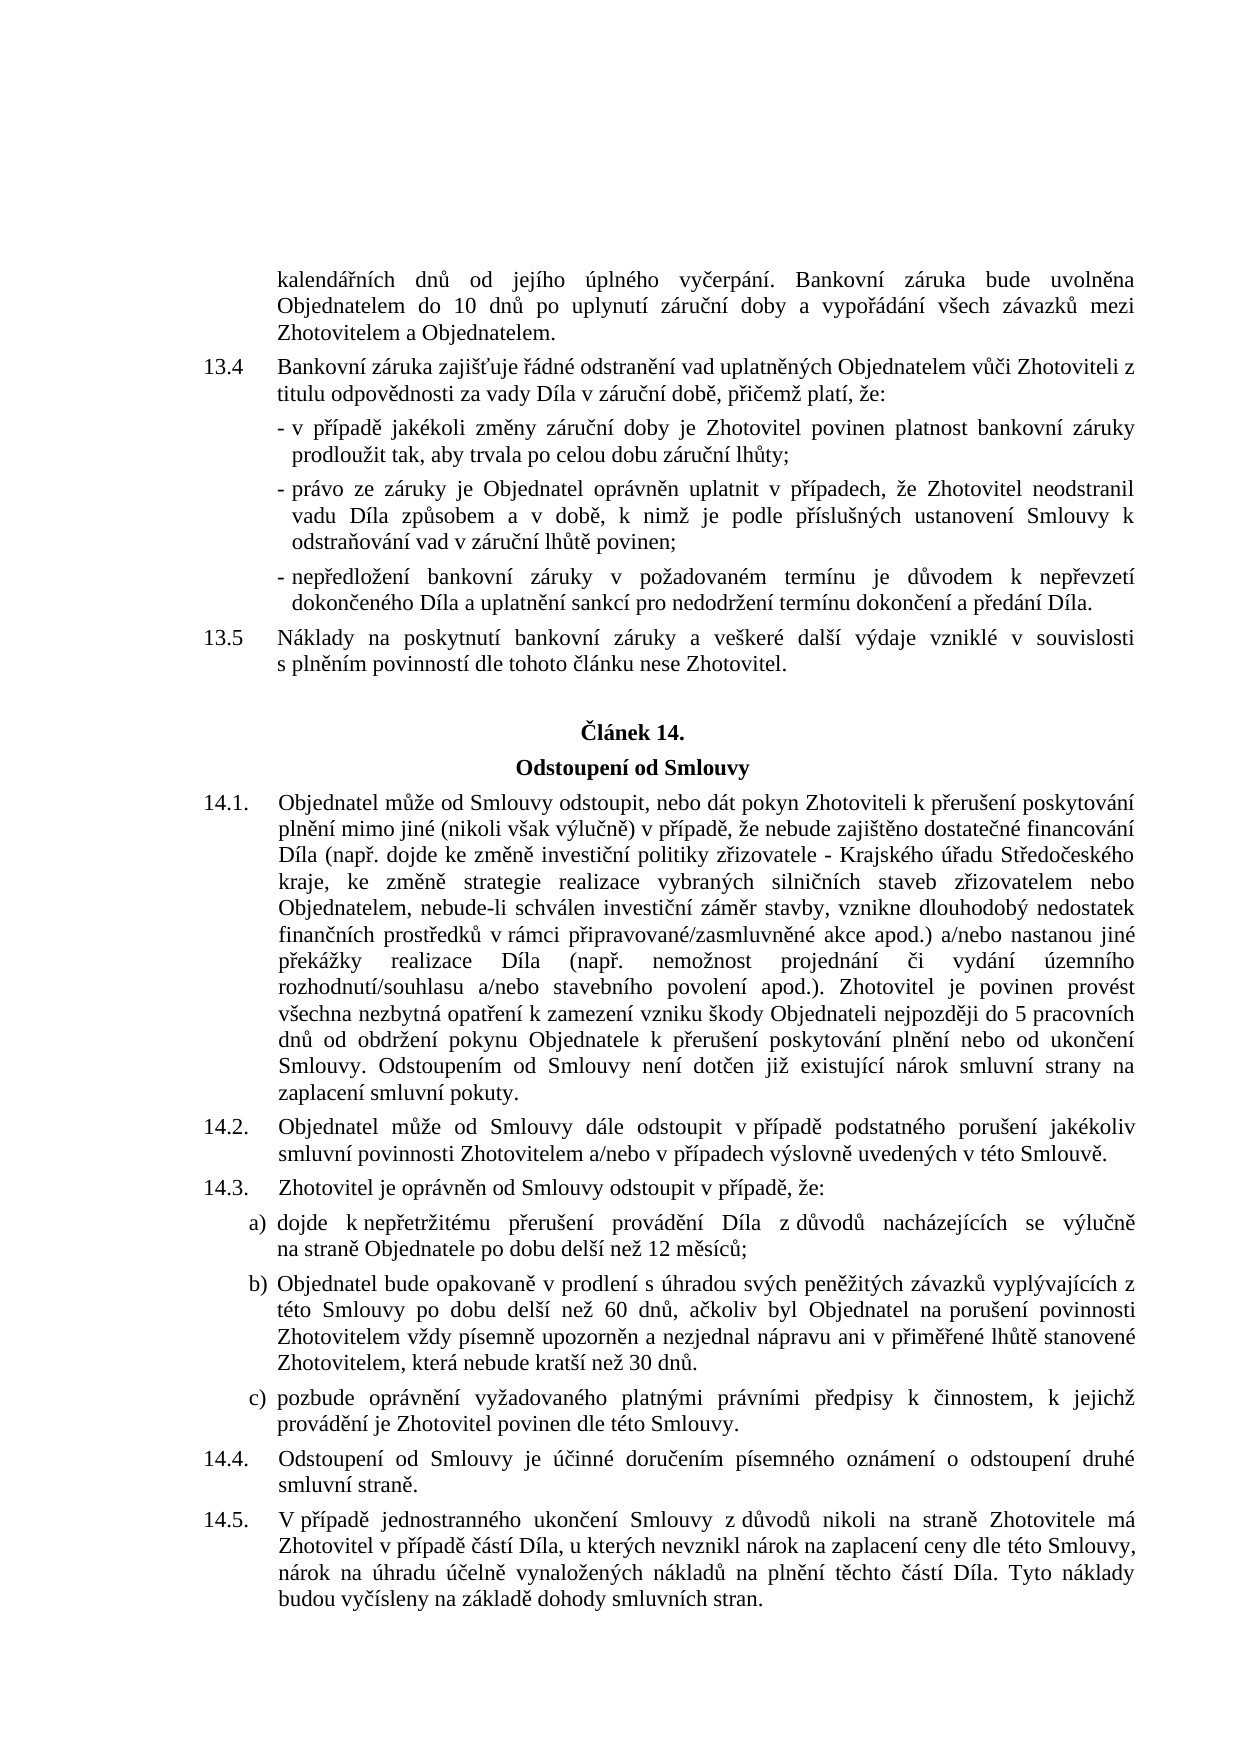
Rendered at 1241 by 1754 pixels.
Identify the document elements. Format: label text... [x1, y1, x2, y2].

list Zhotovitel je oprávněn od Smlouvy odstoupit v případě, že: [203, 1174, 1136, 1201]
list nepředložení bankovní záruky v požadovaném termínu je důvodem k nepřevzetí dokončeného Díla a uplatnění sankcí pro nedodržení termínu dokončení a předání Díla. [277, 563, 1136, 615]
list Objednatel může od Smlouvy dále odstoupit v případě podstatného porušení jakékoliv smluvní povinnosti Zhotovitelem a/nebo v případech výslovně uvedených v této Smlouvě. [203, 1113, 1136, 1166]
list pozbude oprávnění vyžadovaného platnými právními předpisy k činnostem, k jejichž provádění je Zhotovitel povinen dle této Smlouvy. [248, 1384, 1136, 1437]
list Bankovní záruka zajišťuje řádné odstranění vad uplatněných Objednatelem vůči Zhotoviteli z titulu odpovědnosti za vady Díla v záruční době, přičemž platí, že: [203, 353, 1136, 406]
list Náklady na poskytnutí bankovní záruky a veškeré další výdaje vzniklé v souvislosti s plněním povinností dle tohoto článku nese Zhotovitel. [203, 624, 1136, 676]
text Odstoupení od Smlouvy je účinné doručením písemného oznámení o odstoupení druhé smluvní straně. [203, 1445, 1136, 1498]
text Odstoupení od Smlouvy [129, 754, 1136, 781]
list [203, 266, 1136, 345]
list Objednatel bude opakovaně v prodlení s úhradou svých peněžitých závazků vyplývajících z této Smlouvy po dobu delší než 60 dnů, ačkoliv byl Objednatel na porušení povinnosti Zhotovitelem vždy písemně upozorněn a nezjednal nápravu ani v přiměřené lhůtě stanovené Zhotovitelem, která nebude kratší než 30 dnů. [248, 1270, 1136, 1376]
list dojde k nepřetržitému přerušení provádění Díla z důvodů nacházejících se výlučně na straně Objednatele po dobu delší než 12 měsíců; [248, 1209, 1136, 1262]
list právo ze záruky je Objednatel oprávněn uplatnit v případech, že Zhotovitel neodstranil vadu Díla způsobem a v době, k nimž je podle příslušných ustanovení Smlouvy k odstraňování vad v záruční lhůtě povinen; [277, 475, 1136, 554]
text V případě jednostranného ukončení Smlouvy z důvodů nikoli na straně Zhotovitele má Zhotovitel v případě částí Díla, u kterých nevznikl nárok na zaplacení ceny dle této Smlouvy, nárok na úhradu účelně vynaložených nákladů na plnění těchto částí Díla. Tyto náklady budou vyčísleny na základě dohody smluvních stran. [203, 1506, 1136, 1611]
list v případě jakékoli změny záruční doby je Zhotovitel povinen platnost bankovní záruky prodloužit tak, aby trvala po celou dobu záruční lhůty; [277, 414, 1136, 467]
list Objednatel může od Smlouvy odstoupit, nebo dát pokyn Zhotoviteli k přerušení poskytování plnění mimo jiné (nikoli však výlučně) v případě, že nebude zajištěno dostatečné financování Díla (např. dojde ke změně investiční politiky zřizovatele - Krajského úřadu Středočeského kraje, ke změně strategie realizace vybraných silničních staveb zřizovatelem nebo Objednatelem, nebude-li schválen investiční záměr stavby, vznikne dlouhodobý nedostatek finančních prostředků v rámci připravované/zasmluvněné akce apod.) a/nebo nastanou jiné překážky realizace Díla (např. nemožnost projednání či vydání územního rozhodnutí/souhlasu a/nebo stavebního povolení apod.). Zhotovitel je povinen provést všechna nezbytná opatření k zamezení vzniku škody Objednateli nejpozději do 5 pracovních dnů od obdržení pokynu Objednatele k přerušení poskytování plnění nebo od ukončení Smlouvy. Odstoupením od Smlouvy není dotčen již existující nárok smluvní strany na zaplacení smluvní pokuty. [203, 789, 1136, 1105]
